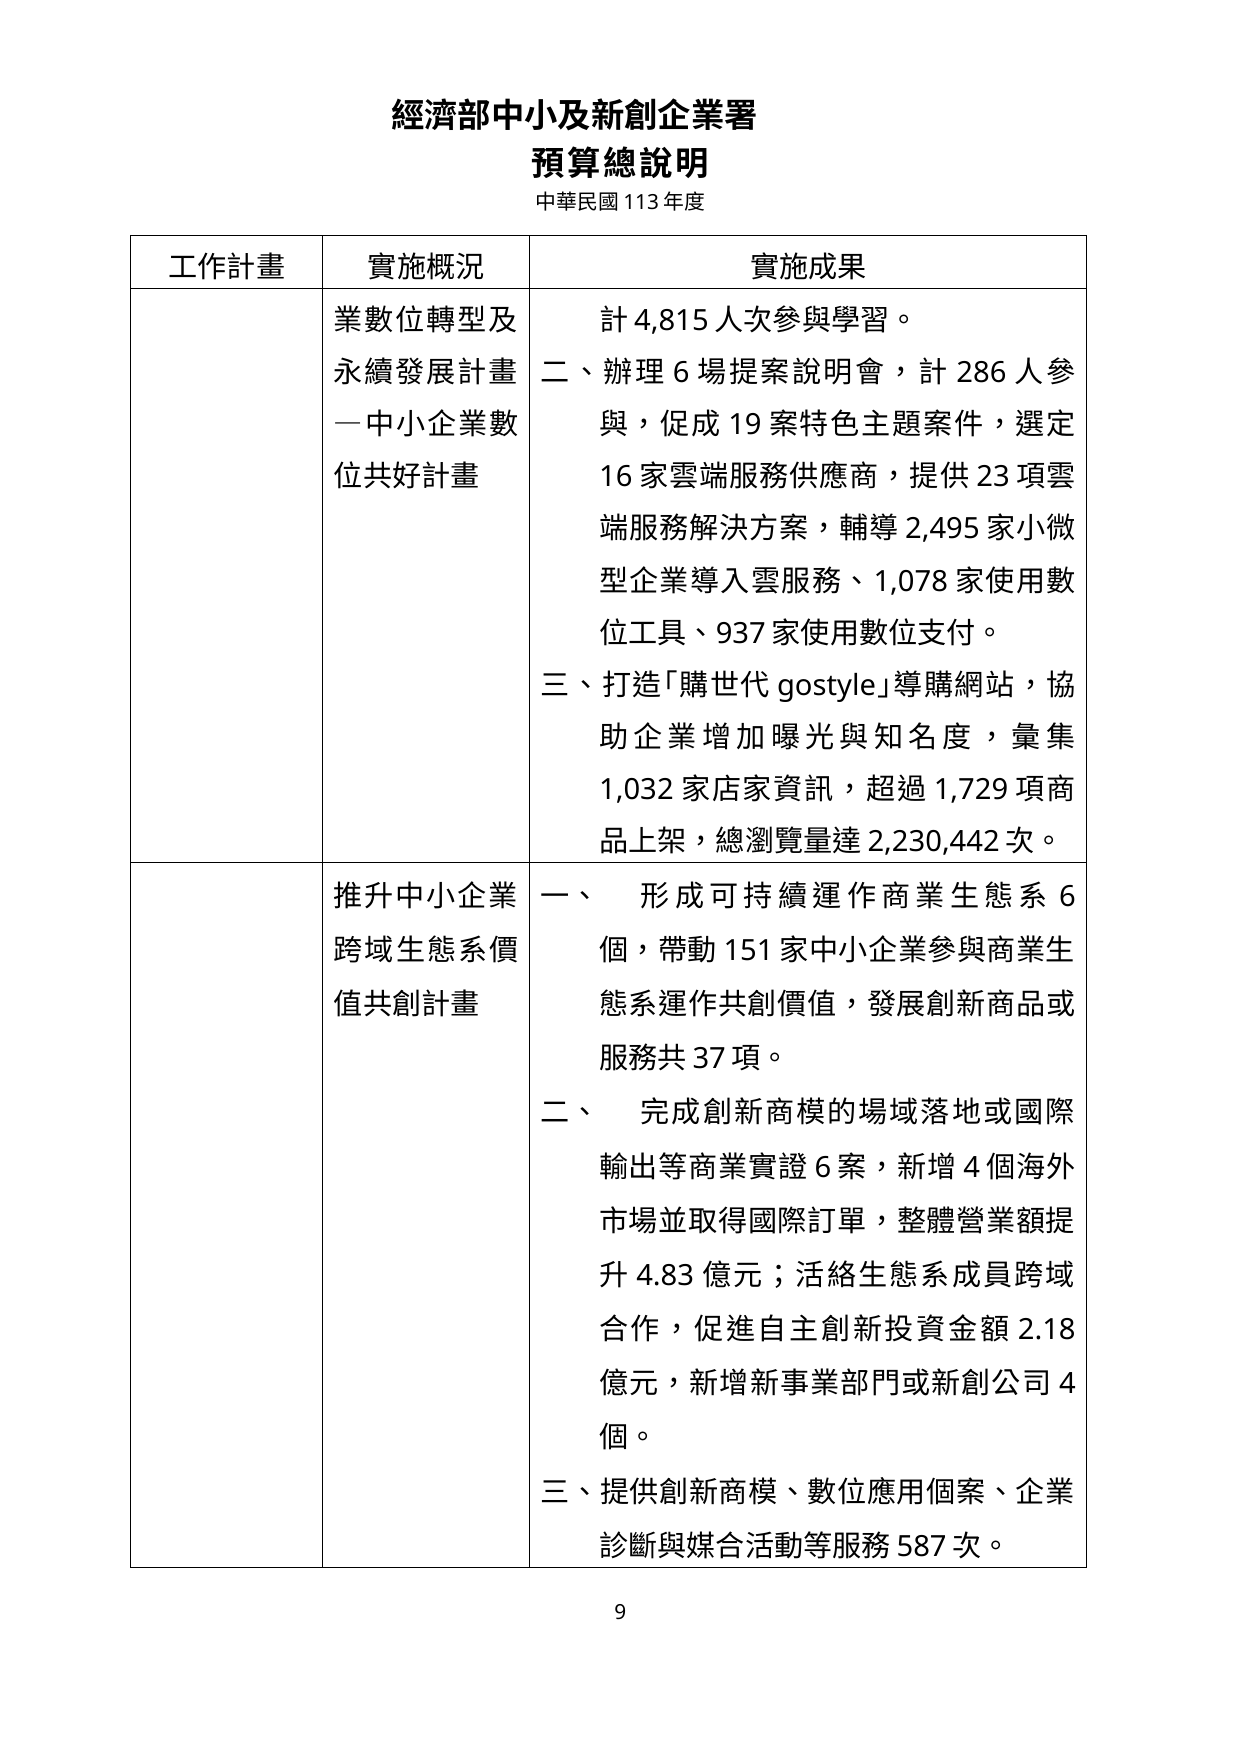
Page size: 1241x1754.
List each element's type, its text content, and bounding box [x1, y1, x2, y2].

table_header 工作計畫 [131, 236, 322, 288]
table_cell 輔導小微型企業數位轉型及永續發展計畫—中小企業數位共好計畫 [323, 289, 529, 862]
table_cell [131, 289, 322, 862]
table_cell 推升中小企業跨域生態系價值共創計畫 [323, 863, 529, 1567]
table_header 實施概況 [323, 236, 529, 288]
table_header 實施成果 [530, 236, 1086, 288]
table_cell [530, 289, 1086, 862]
table_cell 形成可持續運作商業生態系6個，帶動151家中小企業參與商業生態系運作共創價值，發展創新商品或服務共37項。 完成創新商模的場域落地或國際輸出等商業實證6案，新增4個海外市場並取得國際訂單，整體營業額提升4.83億元；活絡生態系成員跨域合作，促進自主創新投資金額2.18億元，新增新事業部門或新創公司4個。 三、提供創新商模、數位應用個案、企業診斷與媒合活動等服務587次。 [530, 863, 1086, 1567]
table_cell [131, 863, 322, 1567]
